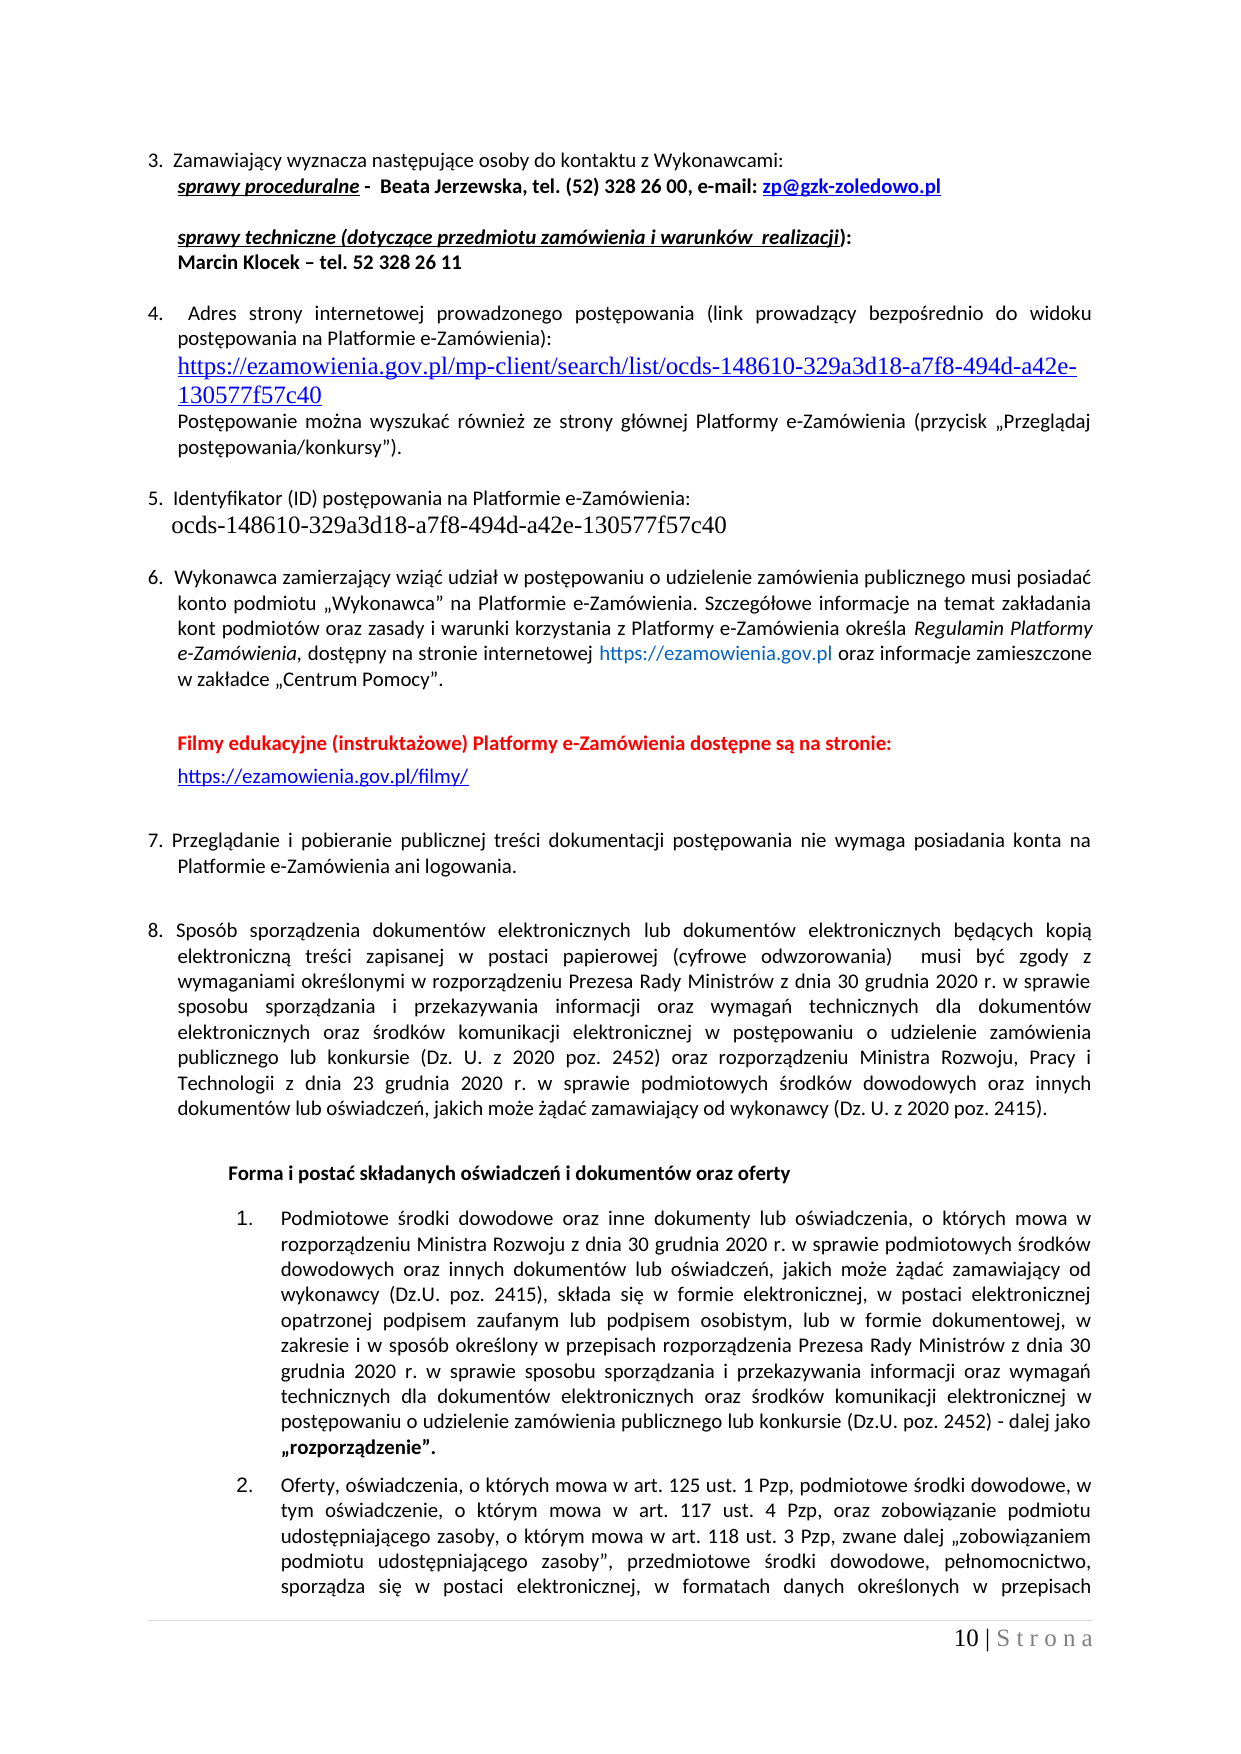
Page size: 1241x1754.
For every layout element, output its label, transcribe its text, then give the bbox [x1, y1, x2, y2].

text 3. Zamawiający wyznacza następujące osoby do kontaktu z Wykonawcami: [148, 148, 1093, 173]
text Forma i postać składanych oświadczeń i dokumentów oraz oferty [148, 1160, 1093, 1185]
text ocds-148610-329a3d18-a7f8-494d-a42e-130577f57c40 [148, 510, 1093, 539]
text Postępowanie można wyszukać również ze strony głównej Platformy e-Zamówienia (przycisk „Przeglądaj postępowania/konkursy”). [177, 408, 1093, 459]
text 4. Adres strony internetowej prowadzonego postępowania (link prowadzący bezpośrednio do widoku postępowania na Platformie e-Zamówienia): [148, 300, 1093, 351]
text sprawy techniczne (dotyczące przedmiotu zamówienia i warunków realizacji): [148, 224, 1093, 249]
list Podmiotowe środki dowodowe oraz inne dokumenty lub oświadczenia, o których mowa w rozporządzeniu Ministra Rozwoju z dnia 30 grudnia 2020 r. w sprawie podmiotowych środków dowodowych oraz innych dokumentów lub oświadczeń, jakich może żądać zamawiający od wykonawcy (Dz.U. poz. 2415), składa się w formie elektronicznej, w postaci elektronicznej opatrzonej podpisem zaufanym lub podpisem osobistym, lub w formie dokumentowej, w zakresie i w sposób określony w przepisach rozporządzenia Prezesa Rady Ministrów z dnia 30 grudnia 2020 r. w sprawie sposobu sporządzania i przekazywania informacji oraz wymagań technicznych dla dokumentów elektronicznych oraz środków komunikacji elektronicznej w postępowaniu o udzielenie zamówienia publicznego lub konkursie (Dz.U. poz. 2452) - dalej jako „rozporządzenie”. [236, 1205, 1093, 1459]
text 8. Sposób sporządzenia dokumentów elektronicznych lub dokumentów elektronicznych będących kopią elektroniczną treści zapisanej w postaci papierowej (cyfrowe odwzorowania) musi być zgody z wymaganiami określonymi w rozporządzeniu Prezesa Rady Ministrów z dnia 30 grudnia 2020 r. w sprawie sposobu sporządzania i przekazywania informacji oraz wymagań technicznych dla dokumentów elektronicznych oraz środków komunikacji elektronicznej w postępowaniu o udzielenie zamówienia publicznego lub konkursie (Dz. U. z 2020 poz. 2452) oraz rozporządzeniu Ministra Rozwoju, Pracy i Technologii z dnia 23 grudnia 2020 r. w sprawie podmiotowych środków dowodowych oraz innych dokumentów lub oświadczeń, jakich może żądać zamawiający od wykonawcy (Dz. U. z 2020 poz. 2415). [148, 917, 1093, 1121]
text Marcin Klocek – tel. 52 328 26 11 [148, 249, 1093, 275]
text https://ezamowienia.gov.pl/mp-client/search/list/ocds-148610-329a3d18-a7f8-494d-a42e-130577f57c40 [177, 351, 1093, 408]
text sprawy proceduralne - Beata Jerzewska, tel. (52) 328 26 00, e-mail: zp@gzk-zoledowo.pl [148, 173, 1093, 198]
text https://ezamowienia.gov.pl/filmy/ [148, 763, 1093, 788]
text 5. Identyfikator (ID) postępowania na Platformie e-Zamówienia: [148, 485, 1093, 510]
text 6. Wykonawca zamierzający wziąć udział w postępowaniu o udzielenie zamówienia publicznego musi posiadać konto podmiotu „Wykonawca” na Platformie e-Zamówienia. Szczegółowe informacje na temat zakładania kont podmiotów oraz zasady i warunki korzystania z Platformy e-Zamówienia określa Regulamin Platformy e-Zamówienia, dostępny na stronie internetowej https://ezamowienia.gov.pl oraz informacje zamieszczone w zakładce „Centrum Pomocy”. [148, 564, 1093, 691]
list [236, 1472, 1093, 1599]
text 7. Przeglądanie i pobieranie publicznej treści dokumentacji postępowania nie wymaga posiadania konta na Platformie e-Zamówienia ani logowania. [148, 827, 1093, 878]
text Filmy edukacyjne (instruktażowe) Platformy e-Zamówienia dostępne są na stronie: [177, 731, 1093, 756]
